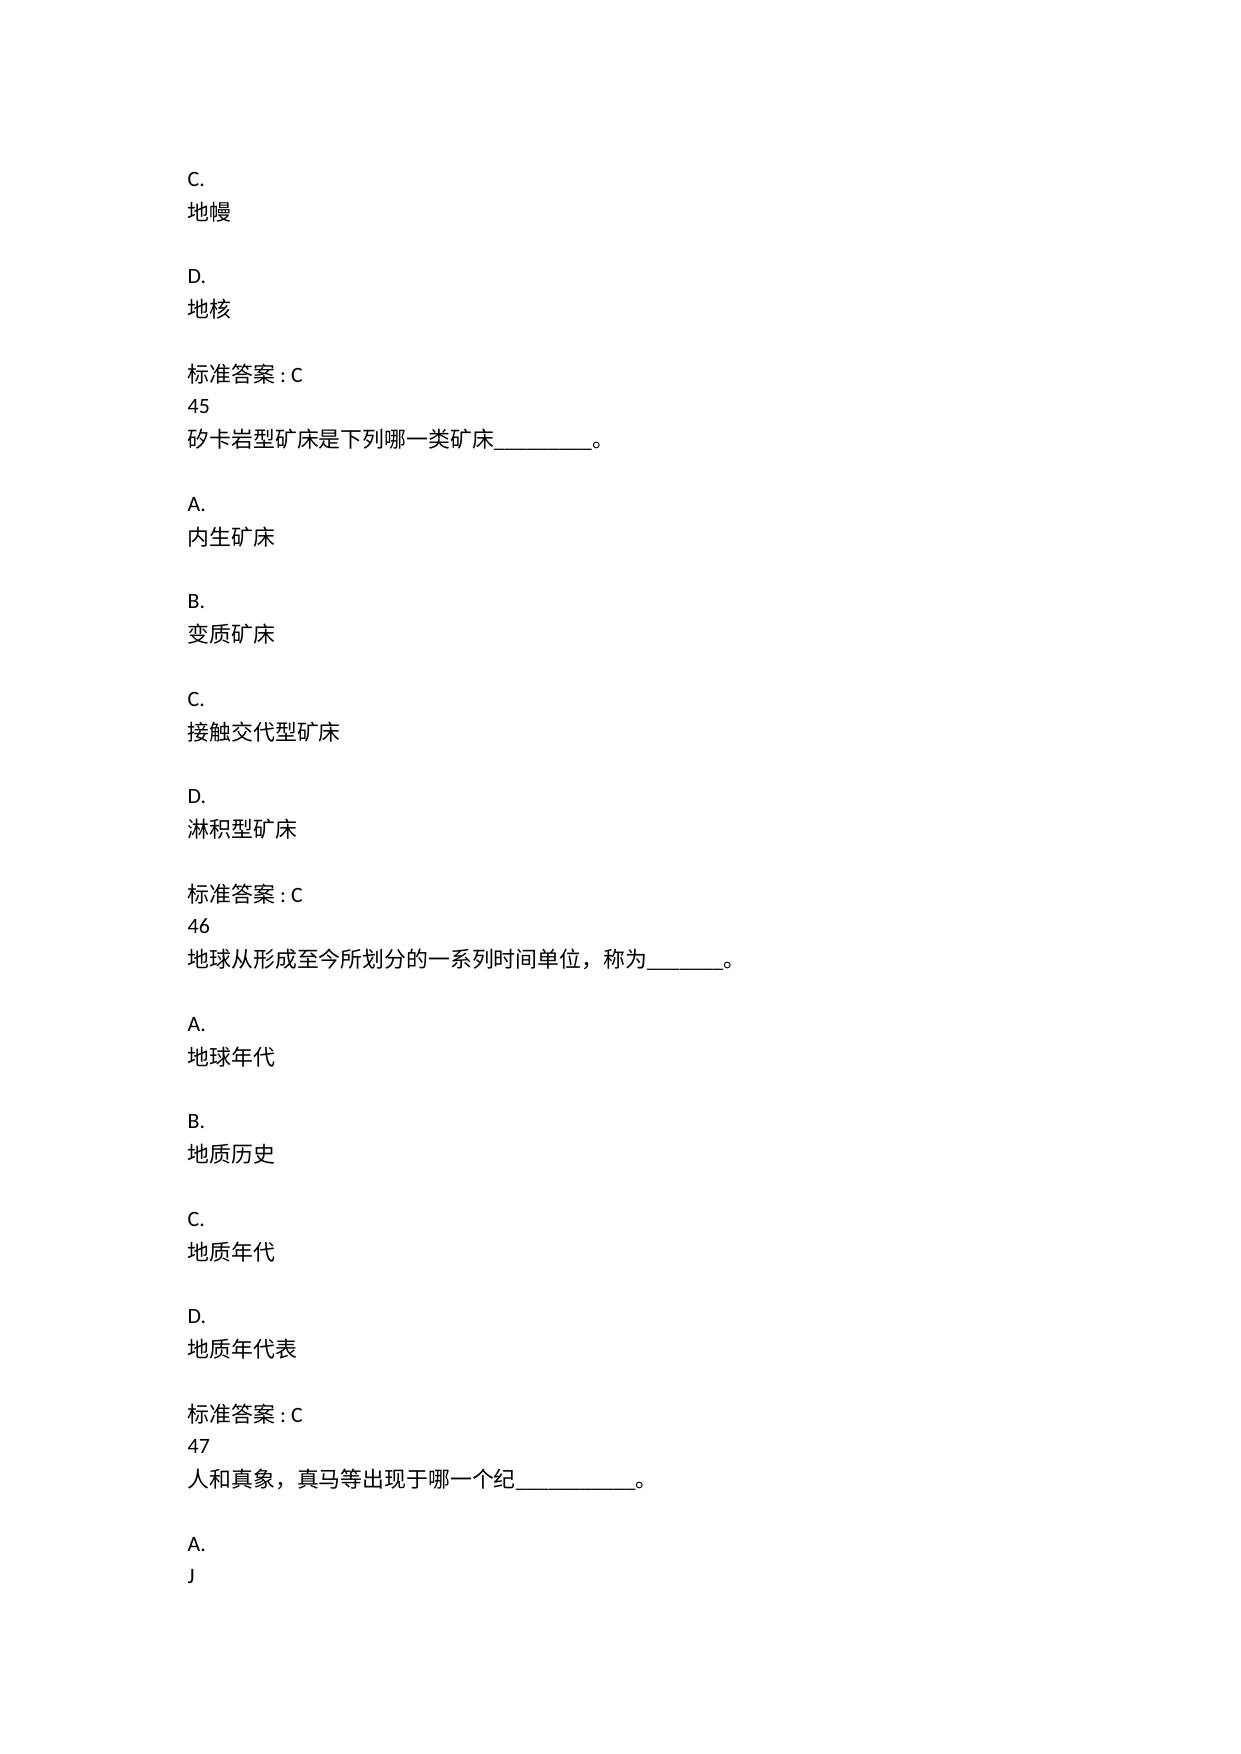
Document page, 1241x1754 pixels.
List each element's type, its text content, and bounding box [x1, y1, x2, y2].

text B. [187, 1104, 1053, 1137]
text 47 [187, 1429, 1053, 1462]
text 标准答案 : C [187, 357, 1053, 389]
text 矽卡岩型矿床是下列哪一类矿床_________。 [187, 422, 1053, 454]
text J [187, 1559, 1053, 1592]
text 45 [187, 389, 1053, 422]
text B. [187, 584, 1053, 617]
text 地质历史 [187, 1137, 1053, 1169]
text 地球从形成至今所划分的一系列时间单位，称为_______。 [187, 942, 1053, 974]
text 46 [187, 909, 1053, 942]
text C. [187, 682, 1053, 714]
text 地质年代 [187, 1234, 1053, 1267]
text 内生矿床 [187, 519, 1053, 552]
text 接触交代型矿床 [187, 714, 1053, 747]
text D. [187, 259, 1053, 292]
text A. [187, 487, 1053, 519]
text 标准答案 : C [187, 1397, 1053, 1429]
text 变质矿床 [187, 617, 1053, 649]
text D. [187, 1299, 1053, 1332]
text 标准答案 : C [187, 877, 1053, 909]
text A. [187, 1007, 1053, 1039]
text 地核 [187, 292, 1053, 324]
text 地球年代 [187, 1039, 1053, 1072]
text C. [187, 1202, 1053, 1234]
text 淋积型矿床 [187, 812, 1053, 844]
text 地质年代表 [187, 1332, 1053, 1364]
text D. [187, 779, 1053, 812]
text 人和真象，真马等出现于哪一个纪___________。 [187, 1462, 1053, 1494]
text 地幔 [187, 194, 1053, 227]
text A. [187, 1527, 1053, 1559]
text C. [187, 162, 1053, 194]
